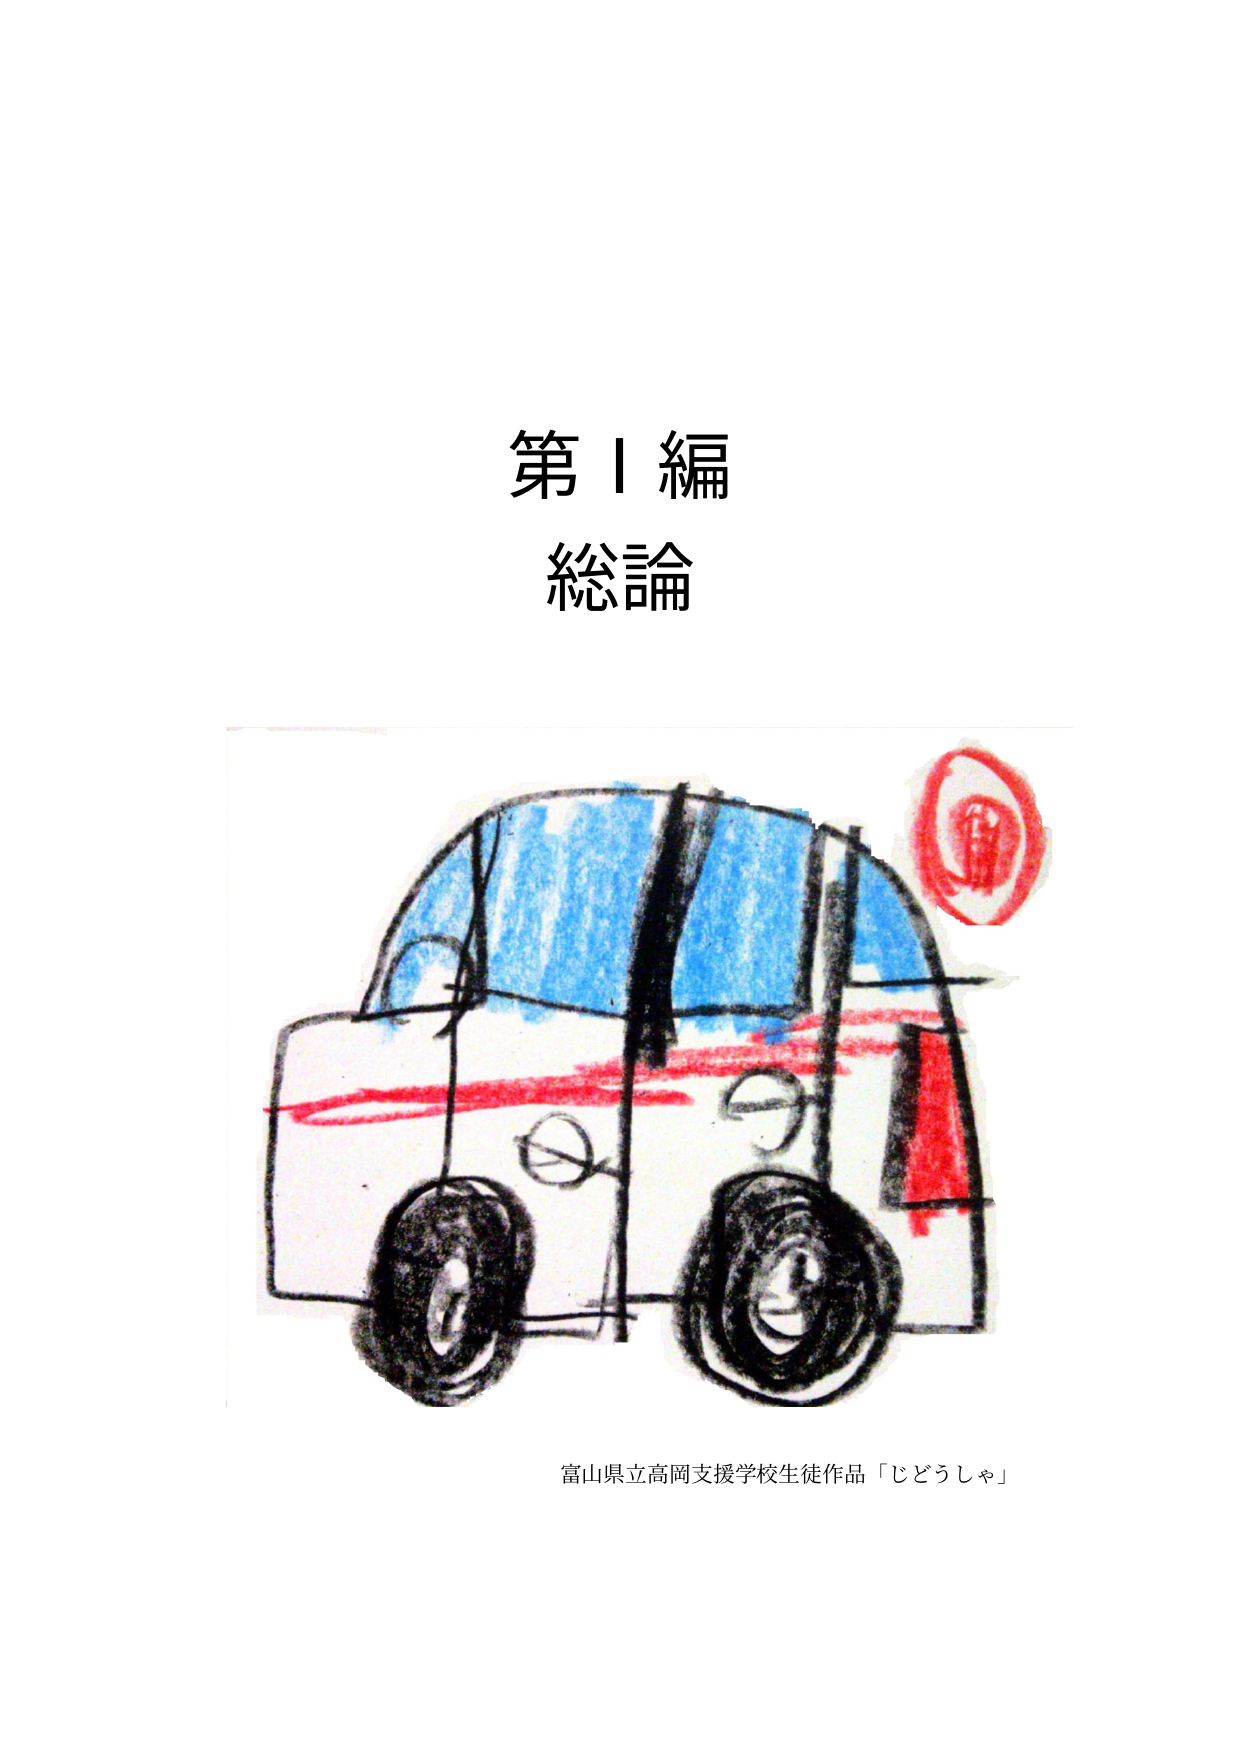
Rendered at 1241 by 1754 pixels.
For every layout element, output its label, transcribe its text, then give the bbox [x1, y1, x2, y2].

text 第Ⅰ編 [177, 404, 1063, 517]
picture [226, 727, 1074, 1407]
text 総論 [177, 517, 1063, 629]
text 富山県立高岡支援学校生徒作品「じどうしゃ」 [177, 1454, 1019, 1492]
